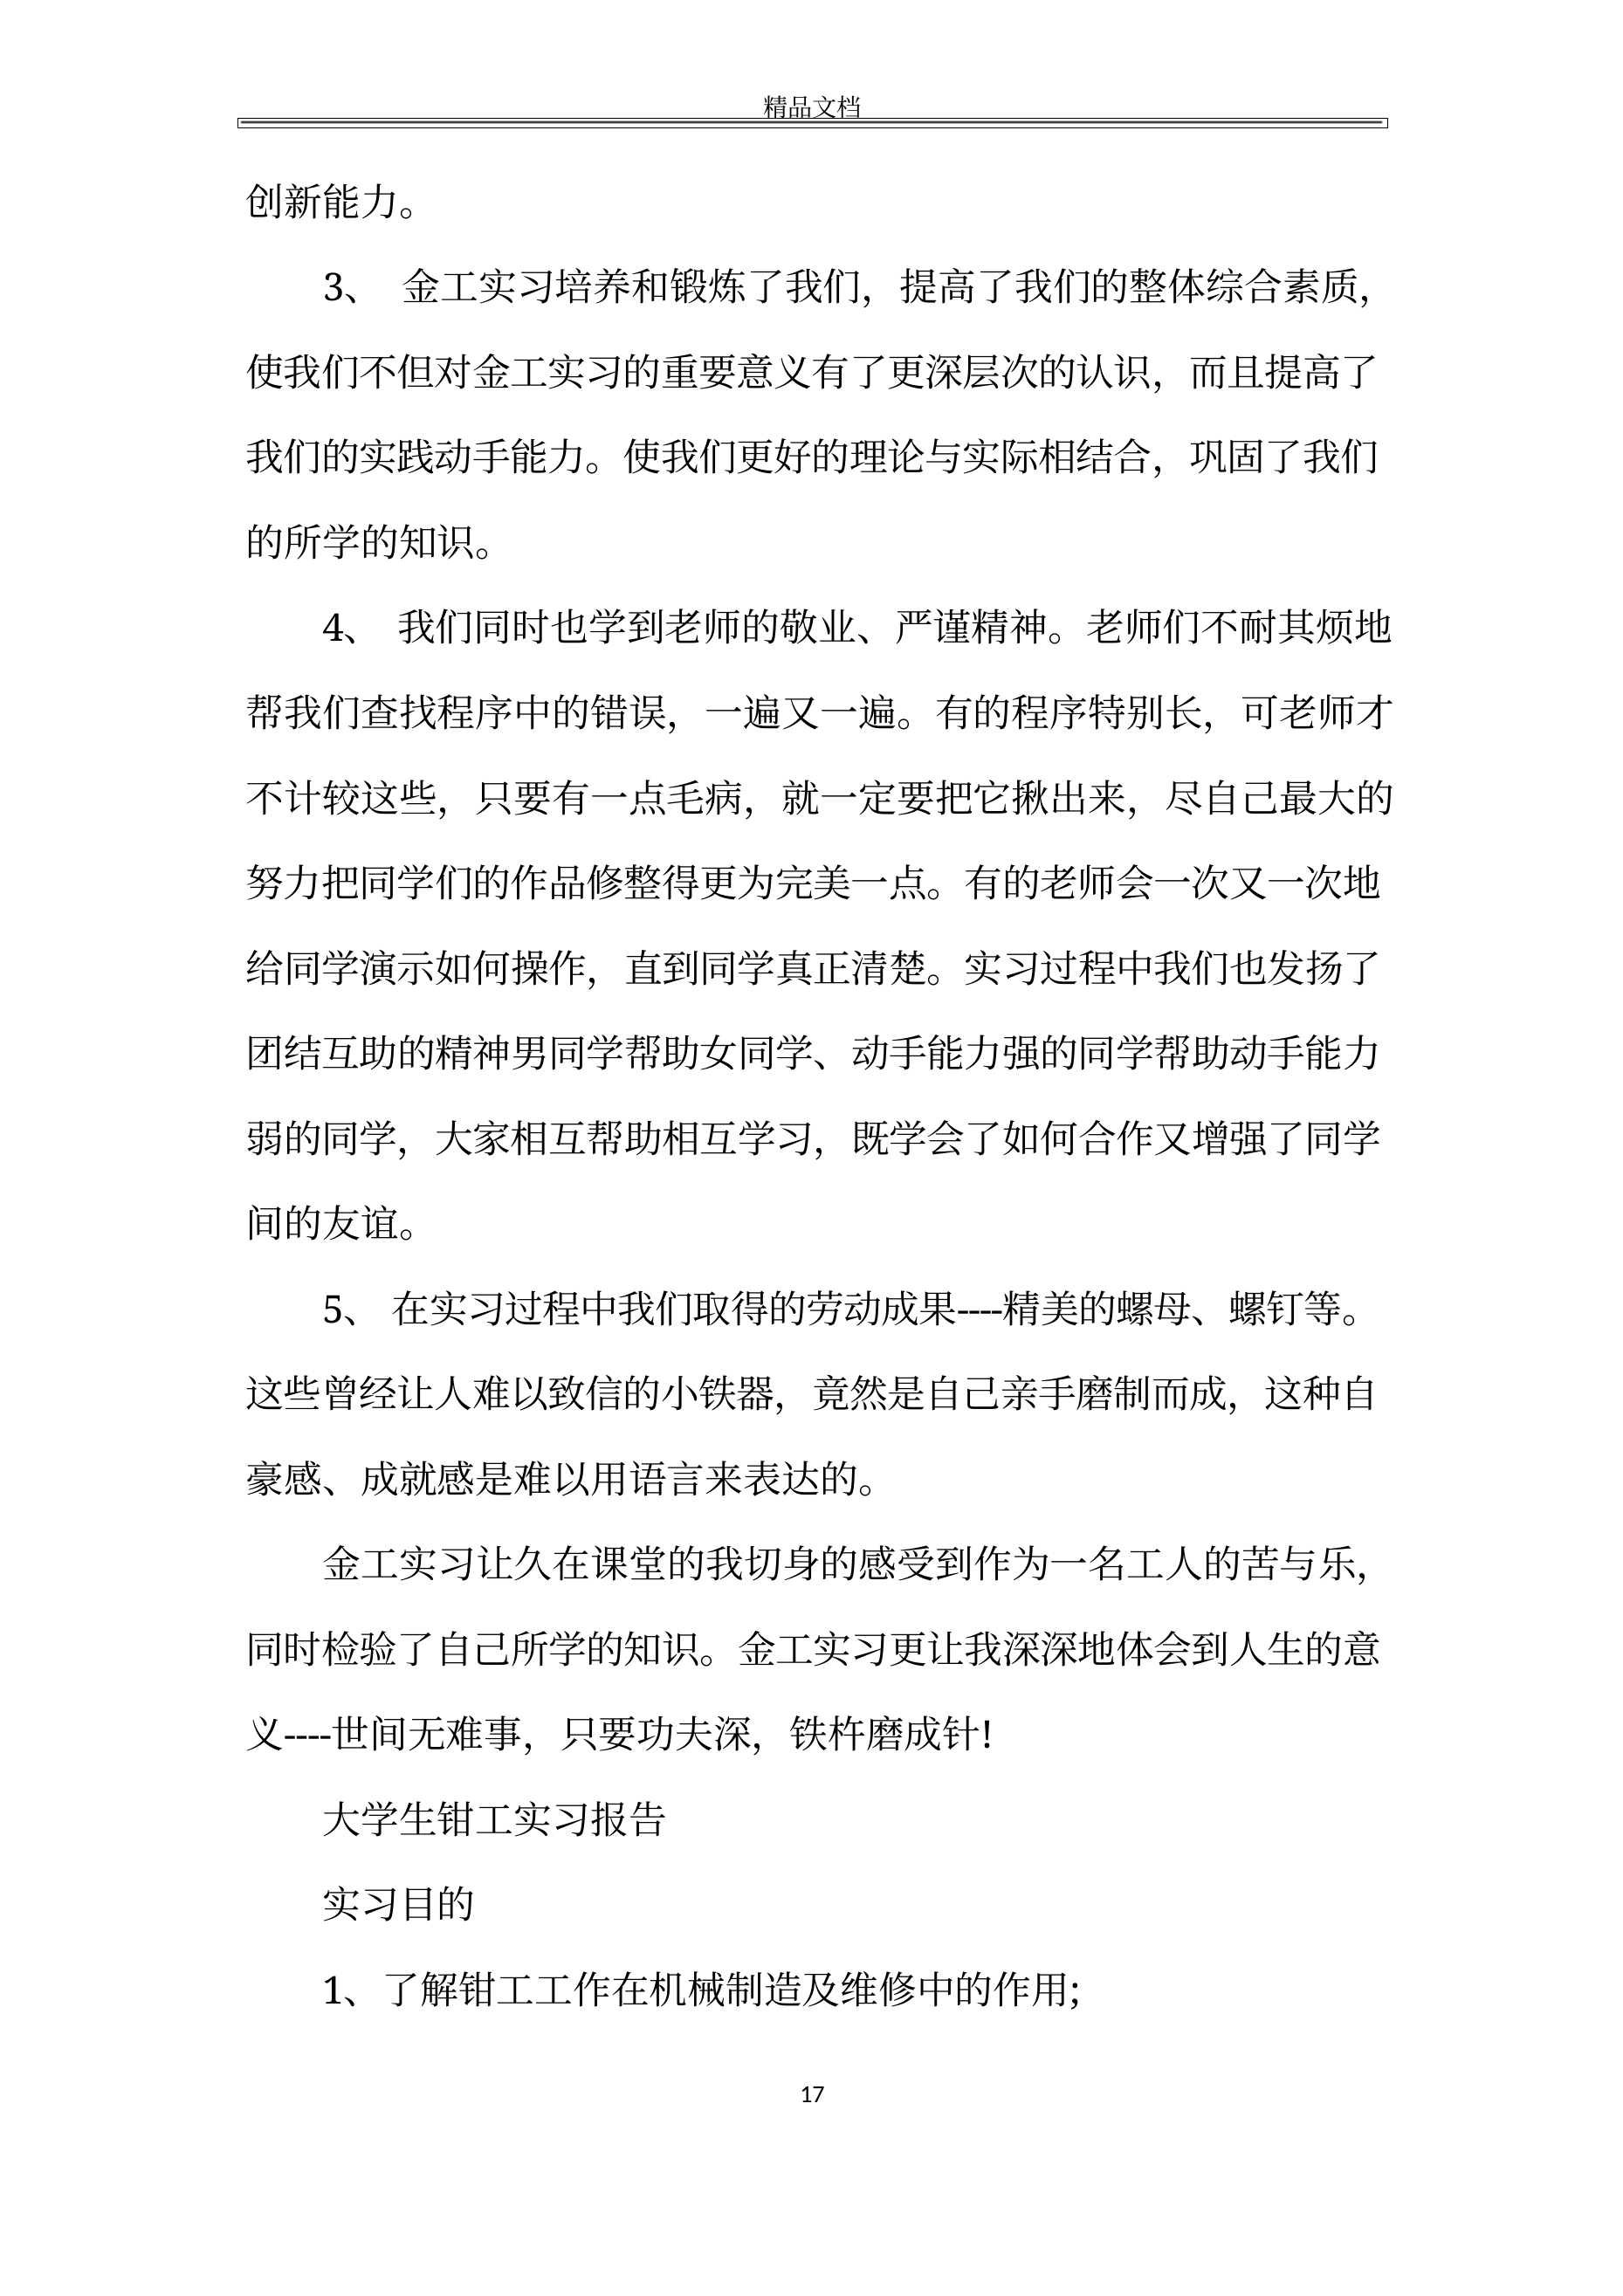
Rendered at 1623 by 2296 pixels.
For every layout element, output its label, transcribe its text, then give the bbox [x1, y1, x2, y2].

text 创新能力。 [245, 185, 494, 223]
picture [238, 119, 1387, 127]
text 努力把同学们的作品修整得更为完美一点。有的老师会一次又一次地 [245, 866, 1567, 904]
text 间的友谊。 [245, 1206, 1567, 1245]
text 给同学演示如何操作，直到同学真正清楚。实习过程中我们也发扬了 [245, 952, 1567, 990]
text 豪感、成就感是难以用语言来表达的。 [245, 1462, 1571, 1501]
text 大学生钳工实习报告 [322, 1803, 724, 1841]
text 这些曾经让人难以致信的小铁器，竟然是自己亲手磨制而成，这种自 [245, 1377, 1571, 1415]
text 的所学的知识。 [245, 526, 1568, 564]
text 1、了解钳工工作在机械制造及维修中的作用; [322, 1973, 1203, 2011]
text 5、 在实习过程中我们取得的劳动成果----精美的螺母、螺钉等。 [322, 1292, 1571, 1330]
text 同时检验了自己所学的知识。金工实习更让我深深地体会到人生的意 [245, 1633, 1567, 1671]
text 精品文档 [763, 97, 898, 121]
text 帮我们查找程序中的错误，一遍又一遍。有的程序特别长，可老师才 [245, 696, 1567, 734]
text 我们的实践动手能力。使我们更好的理论与实际相结合，巩固了我们 [245, 441, 1568, 479]
text 17 [800, 2082, 862, 2107]
text 实习目的 [322, 1888, 533, 1926]
text 弱的同学，大家相互帮助相互学习，既学会了如何合作又增强了同学 [245, 1122, 1567, 1160]
text 3、 金工实习培养和锻炼了我们，提高了我们的整体综合素质， [322, 271, 1568, 309]
text 义----世间无难事，只要功夫深，铁杵磨成针! [245, 1718, 1567, 1756]
text 金工实习让久在课堂的我切身的感受到作为一名工人的苦与乐， [322, 1547, 1567, 1585]
text 4、 我们同时也学到老师的敬业、严谨精神。老师们不耐其烦地 [322, 611, 1567, 650]
text 使我们不但对金工实习的重要意义有了更深层次的认识，而且提高了 [245, 355, 1568, 394]
text 团结互助的精神男同学帮助女同学、动手能力强的同学帮助动手能力 [245, 1036, 1567, 1075]
text 不计较这些，只要有一点毛病，就一定要把它揪出来，尽自己最大的 [245, 781, 1567, 820]
